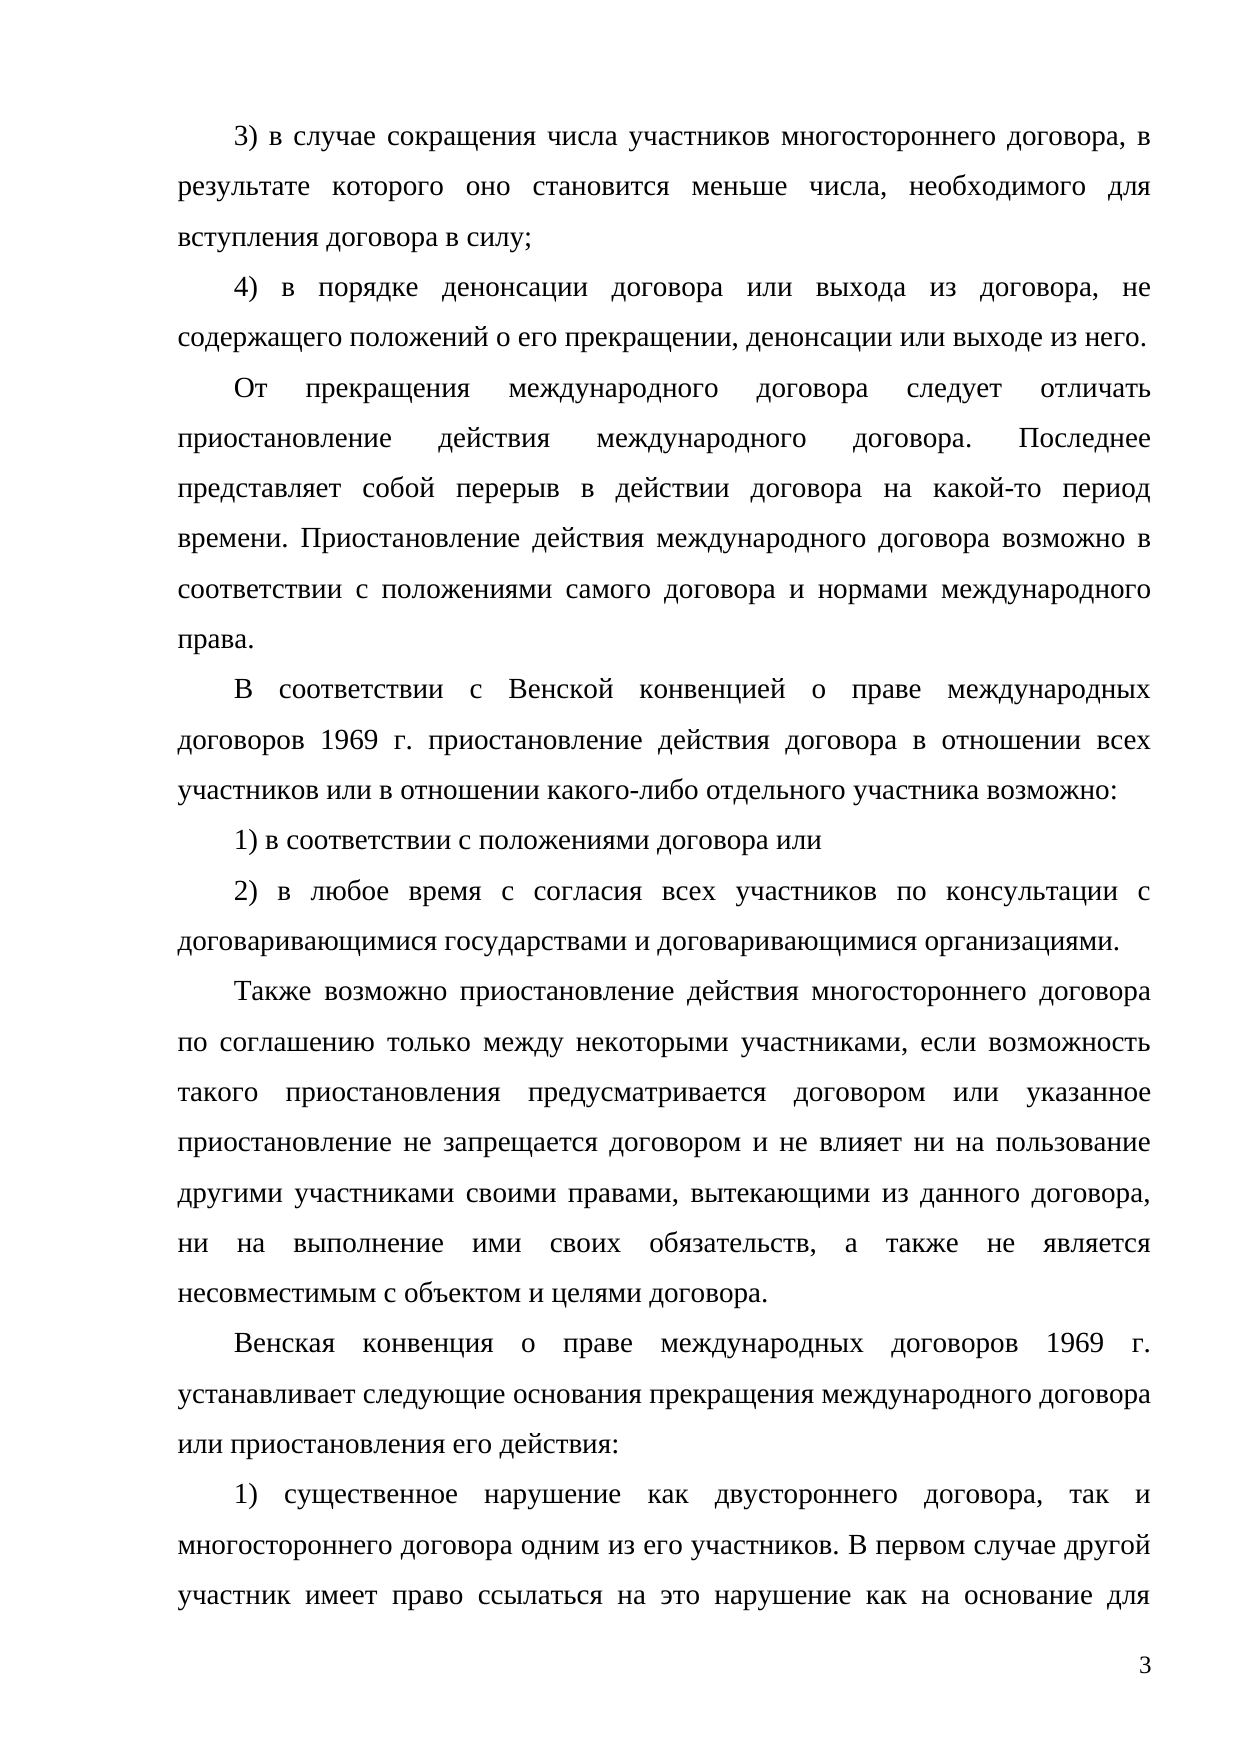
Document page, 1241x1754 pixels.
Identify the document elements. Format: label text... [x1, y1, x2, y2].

text От прекращения международного договора следует отличать приостановление действия международного договора. Последнее представляет собой перерыв в действии договора на какой-то период времени. Приостановление действия международного договора возможно в соответствии с положениями самого договора и нормами международного права. [177, 370, 1152, 655]
text В соответствии с Венской конвенцией о праве международных договоров 1969 г. приостановление действия договора в отношении всех участников или в отношении какого-либо отдельного участника возможно: [177, 672, 1152, 806]
text Также возможно приостановление действия многостороннего договора по соглашению только между некоторыми участниками, если возможность такого приостановления предусматривается договором или указанное приостановление не запрещается договором и не влияет ни на пользование другими участниками своими правами, вытекающими из данного договора, ни на выполнение ими своих обязательств, а также не является несовместимым с объектом и целями договора. [177, 973, 1152, 1309]
text Венская конвенция о праве международных договоров 1969 г. устанавливает следующие основания прекращения международного договора или приостановления его действия: [177, 1326, 1152, 1460]
text 2) в любое время с согласия всех участников по консультации с договаривающимися государствами и договаривающимися организациями. [177, 873, 1152, 957]
text 4) в порядке денонсации договора или выхода из договора, не содержащего положений о его прекращении, денонсации или выходе из него. [177, 269, 1152, 353]
text 3) в случае сокращения числа участников многостороннего договора, в результате которого оно становится меньше числа, необходимого для вступления договора в силу; [177, 118, 1152, 252]
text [177, 1477, 1152, 1611]
text 1) в соответствии с положениями договора или [177, 822, 1152, 856]
